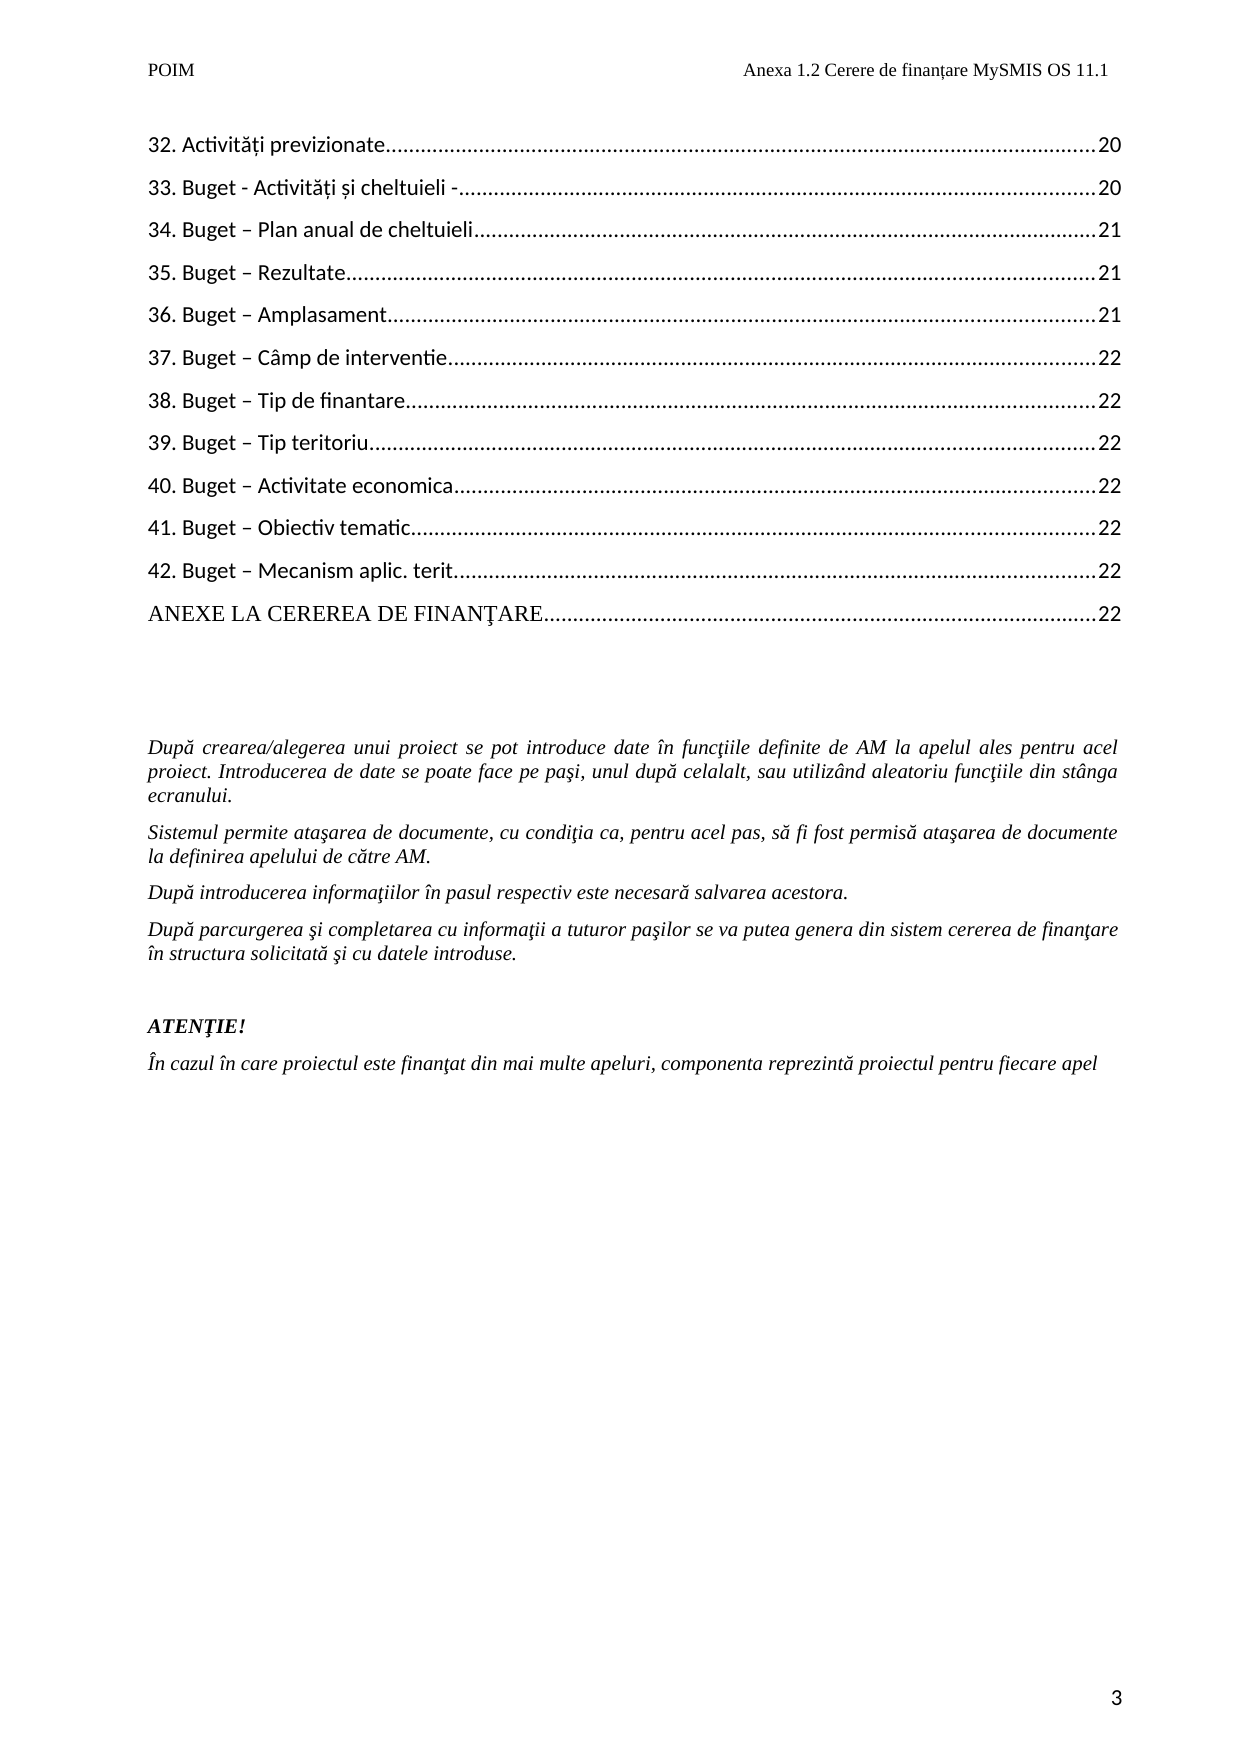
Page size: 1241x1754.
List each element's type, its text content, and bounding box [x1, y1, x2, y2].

text După parcurgerea şi completarea cu informaţii a tuturor paşilor se va putea genera din sistem cererea de finanţare în structura solicitată şi cu datele introduse. [148, 917, 1122, 965]
text ATENŢIE! [148, 1014, 1122, 1038]
text Sistemul permite ataşarea de documente, cu condiţia ca, pentru acel pas, să fi fost permisă ataşarea de documente la definirea apelului de către AM. [148, 819, 1122, 868]
text După crearea/alegerea unui proiect se pot introduce date în funcţiile definite de AM la apelul ales pentru acel proiect. Introducerea de date se poate face pe paşi, unul după celalalt, sau utilizând aleatoriu funcţiile din stânga ecranului. [148, 735, 1122, 807]
text În cazul în care proiectul este finanţat din mai multe apeluri, componenta reprezintă proiectul pentru fiecare apel [148, 1051, 1122, 1074]
text După introducerea informaţiilor în pasul respectiv este necesară salvarea acestora. [148, 880, 1122, 904]
